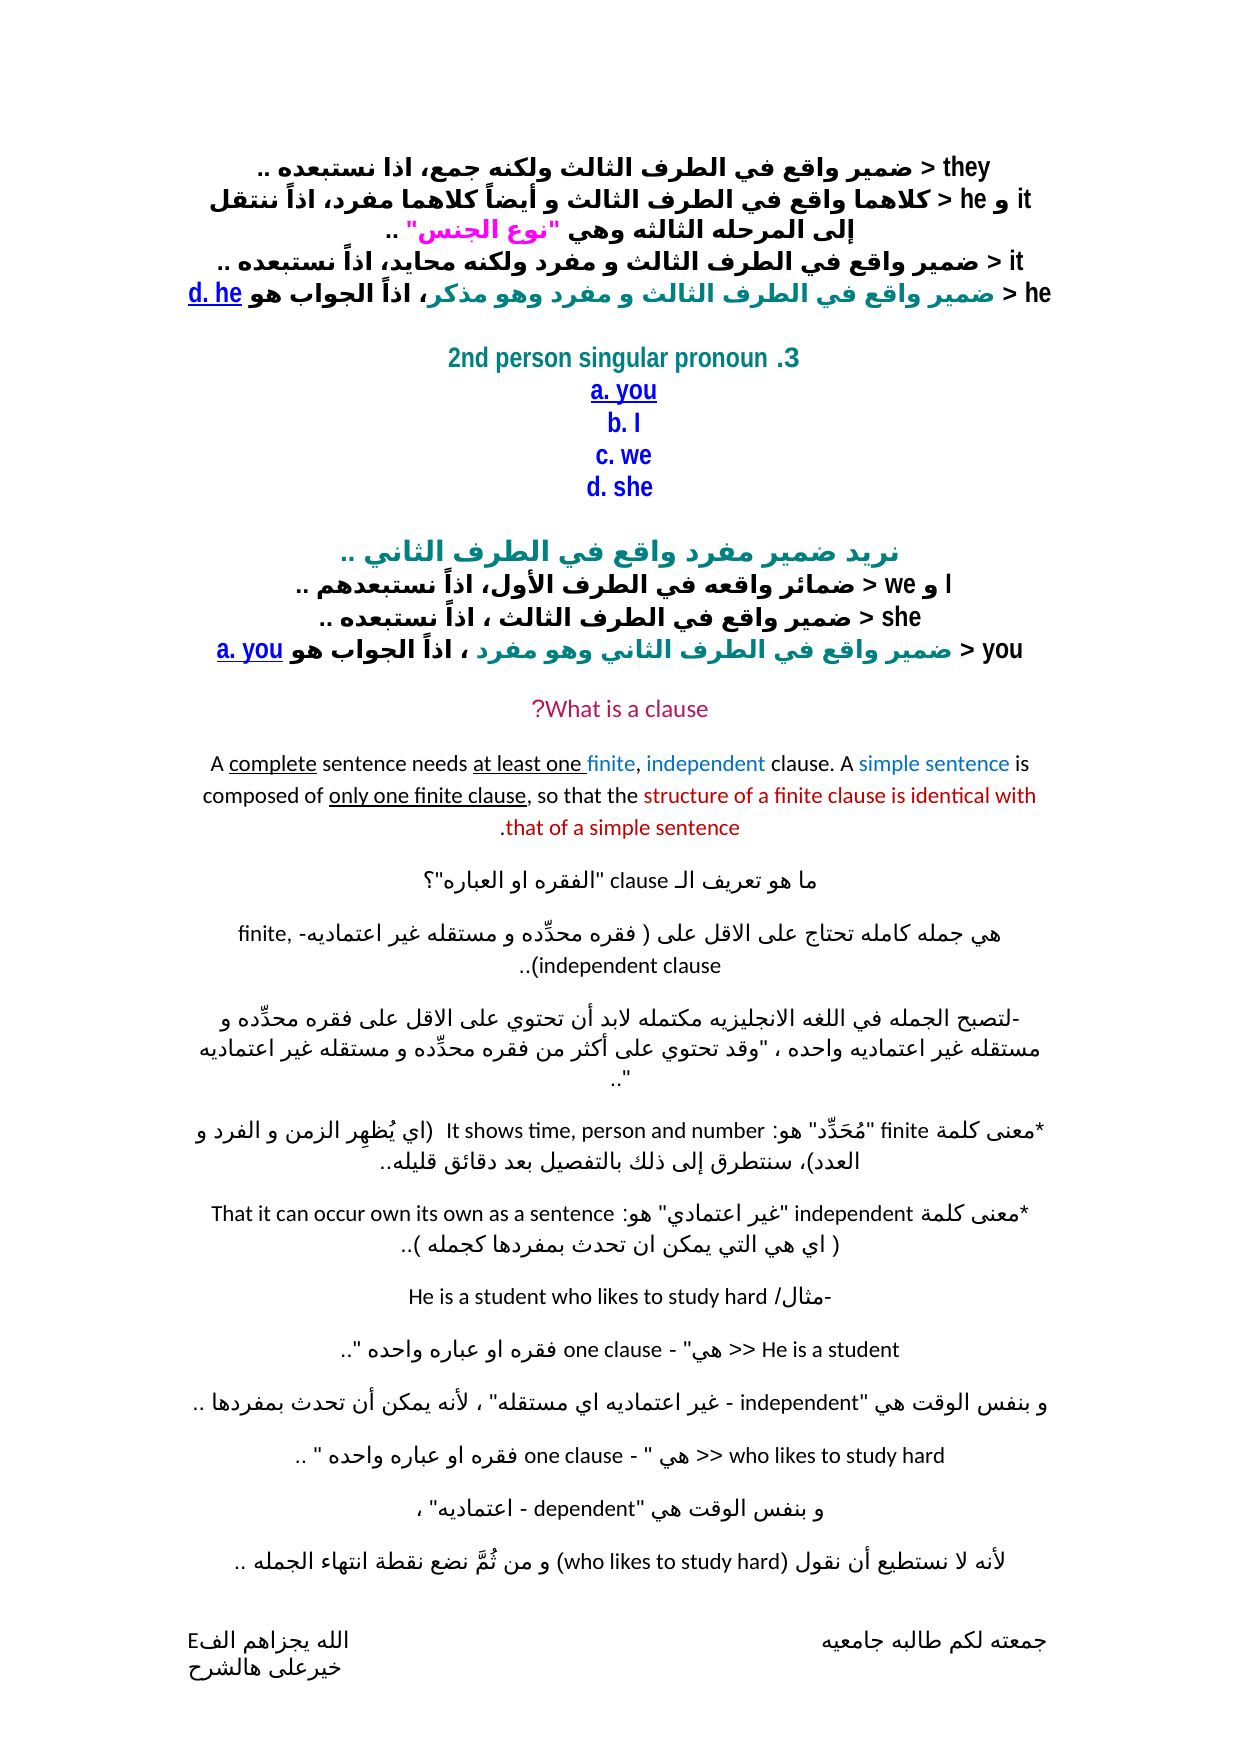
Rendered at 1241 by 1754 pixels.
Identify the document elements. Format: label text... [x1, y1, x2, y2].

text *معنى كلمة independent "غير اعتمادي" هو: That it can occur own its own as a sentence ( اي هي التي يمكن ان تحدث بمفردها كجمله ).. [187, 1199, 1053, 1257]
text -لتصبح الجمله في اللغه الانجليزيه مكتمله لابد أن تحتوي على الاقل على فقره محدِّده و مستقله غير اعتماديه واحده ، "وقد تحتوي على أكثر من فقره محدِّده و مستقله غير اعتماديه ".. [187, 1004, 1053, 1091]
text و بنفس الوقت هي "independent - غير اعتماديه اي مستقله" ، لأنه يمكن أن تحدث بمفردها .. [187, 1388, 1053, 1416]
text ما هو تعريف الـ clause "الفقره او العباره"؟ [187, 866, 1053, 894]
text -مثال/ He is a student who likes to study hard [187, 1282, 1053, 1310]
text He is a student << هي" - one clause فقره او عباره واحده ".. [187, 1335, 1053, 1363]
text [187, 150, 1053, 664]
text لأنه لا نستطيع أن نقول (who likes to study hard) و من ثُمَّ نضع نقطة انتهاء الجمله .. [187, 1547, 1053, 1575]
text هي جمله كامله تحتاج على الاقل على ( فقره محدِّده و مستقله غير اعتماديه- finite, independent clause).. [187, 919, 1053, 979]
text who likes to study hard << هي " - one clause فقره او عباره واحده " .. [187, 1441, 1053, 1469]
text و بنفس الوقت هي "dependent - اعتماديه" ، [187, 1494, 1053, 1522]
text What is a clause? [187, 693, 1053, 723]
text A complete sentence needs at least one finite, independent clause. A simple sentence is composed of only one finite clause, so that the structure of a finite clause is identical with that of a simple sentence. [187, 749, 1053, 841]
text *معنى كلمة finite "مُحَدِّد" هو: It shows time, person and number (اي يُظهِر الزمن و الفرد و العدد)، سنتطرق إلى ذلك بالتفصيل بعد دقائق قليله.. [187, 1116, 1053, 1174]
